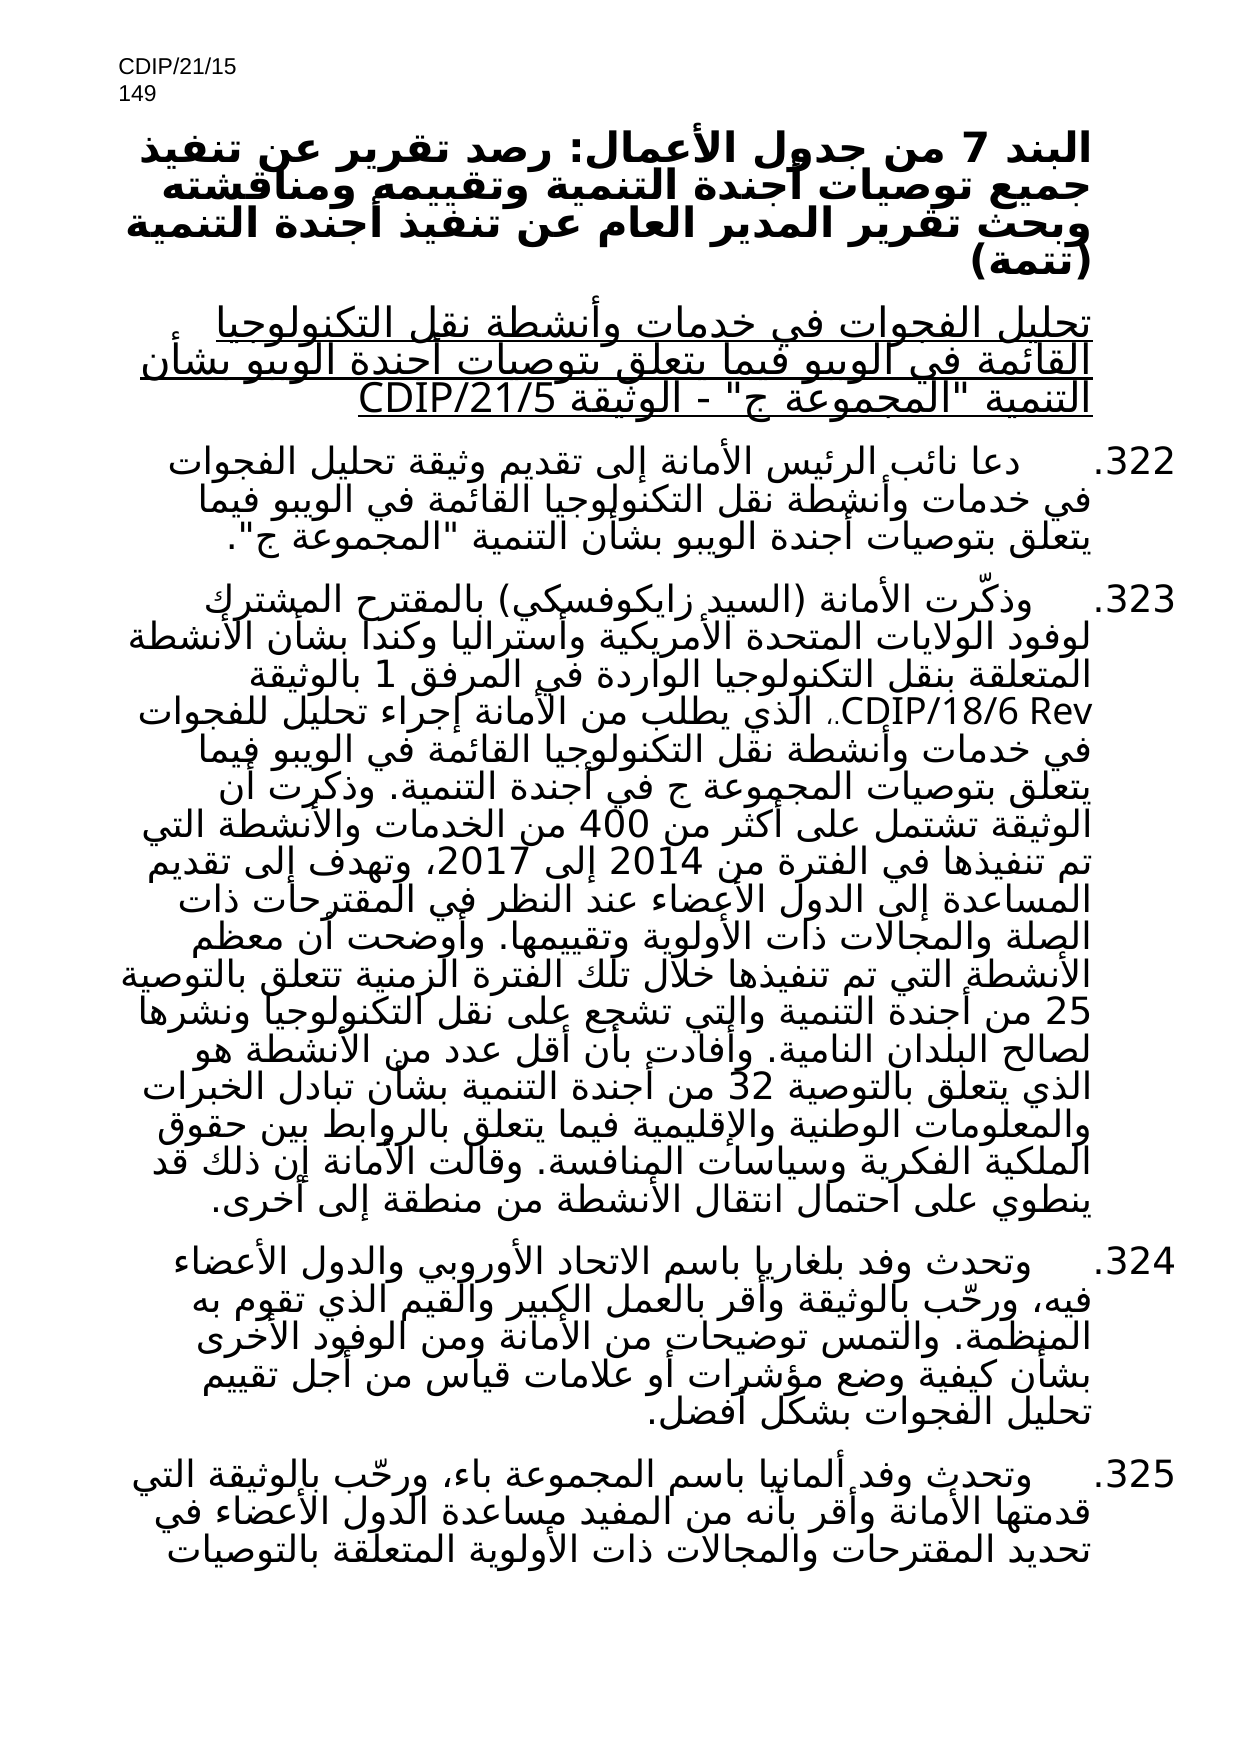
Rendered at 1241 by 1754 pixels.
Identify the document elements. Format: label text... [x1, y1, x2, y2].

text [118, 1457, 1092, 1570]
text تحليل الفجوات في خدمات وأنشطة نقل التكنولوجيا القائمة في الويبو فيما يتعلق بتوصيات أجندة الويبو بشأن التنمية "المجموعة ج" - الوثيقة CDIP/21/5 [653, 380, 932, 415]
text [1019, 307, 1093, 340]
text دعا نائب الرئيس الأمانة إلى تقديم وثيقة تحليل الفجوات في خدمات وأنشطة نقل التكنولوجيا القائمة في الويبو فيما يتعلق بتوصيات أجندة الويبو بشأن التنمية "المجموعة ج". [118, 445, 1092, 557]
text تحليل الفجوات في خدمات وأنشطة نقل التكنولوجيا القائمة في الويبو فيما يتعلق بتوصيات أجندة الويبو بشأن التنمية "المجموعة ج" - الوثيقة CDIP/21/5 [118, 307, 664, 420]
text وتحدث وفد بلغاريا باسم الاتحاد الأوروبي والدول الأعضاء فيه، ورحّب بالوثيقة وأقر بالعمل الكبير والقيم الذي تقوم به المنظمة. والتمس توضيحات من الأمانة ومن الوفود الأخرى بشأن كيفية وضع مؤشرات أو علامات قياس من أجل تقييم تحليل الفجوات بشكل أفضل. [118, 1245, 1092, 1432]
text وذكّرت الأمانة (السيد زايكوفسكي) بالمقترح المشترك لوفود الولايات المتحدة الأمريكية وأستراليا وكندا بشأن الأنشطة المتعلقة بنقل التكنولوجيا الواردة في المرفق 1 بالوثيقة CDIP/18/6 Rev.، الذي يطلب من الأمانة إجراء تحليل للفجوات في خدمات وأنشطة نقل التكنولوجيا القائمة في الويبو فيما يتعلق بتوصيات المجموعة ج في أجندة التنمية. وذكرت أن الوثيقة تشتمل على أكثر من 400 من الخدمات والأنشطة التي تم تنفيذها في الفترة من 2014 إلى 2017، وتهدف إلى تقديم المساعدة إلى الدول الأعضاء عند النظر في المقترحات ذات الصلة والمجالات ذات الأولوية وتقييمها. وأوضحت أن معظم الأنشطة التي تم تنفيذها خلال تلك الفترة الزمنية تتعلق بالتوصية 25 من أجندة التنمية والتي تشجع على نقل التكنولوجيا ونشرها لصالح البلدان النامية. وأفادت بأن أقل عدد من الأنشطة هو الذي يتعلق بالتوصية 32 من أجندة التنمية بشأن تبادل الخبرات والمعلومات الوطنية والإقليمية فيما يتعلق بالروابط بين حقوق الملكية الفكرية وسياسات المنافسة. وقالت الأمانة إن ذلك قد ينطوي على احتمال انتقال الأنشطة من منطقة إلى أخرى. [118, 582, 1092, 1220]
text تحليل الفجوات في خدمات وأنشطة نقل التكنولوجيا القائمة في الويبو فيما يتعلق بتوصيات أجندة الويبو بشأن التنمية "المجموعة ج" - الوثيقة CDIP/21/5 [847, 380, 1093, 415]
text تحليل الفجوات في خدمات وأنشطة نقل التكنولوجيا القائمة في الويبو فيما يتعلق بتوصيات أجندة الويبو بشأن التنمية "المجموعة ج" - الوثيقة CDIP/21/5 [435, 307, 963, 340]
text البند 7 من جدول الأعمال: رصد تقرير عن تنفيذ جميع توصيات أجندة التنمية وتقييمه ومناقشته وبحث تقرير المدير العام عن تنفيذ أجندة التنمية (تتمة) [118, 132, 1093, 282]
